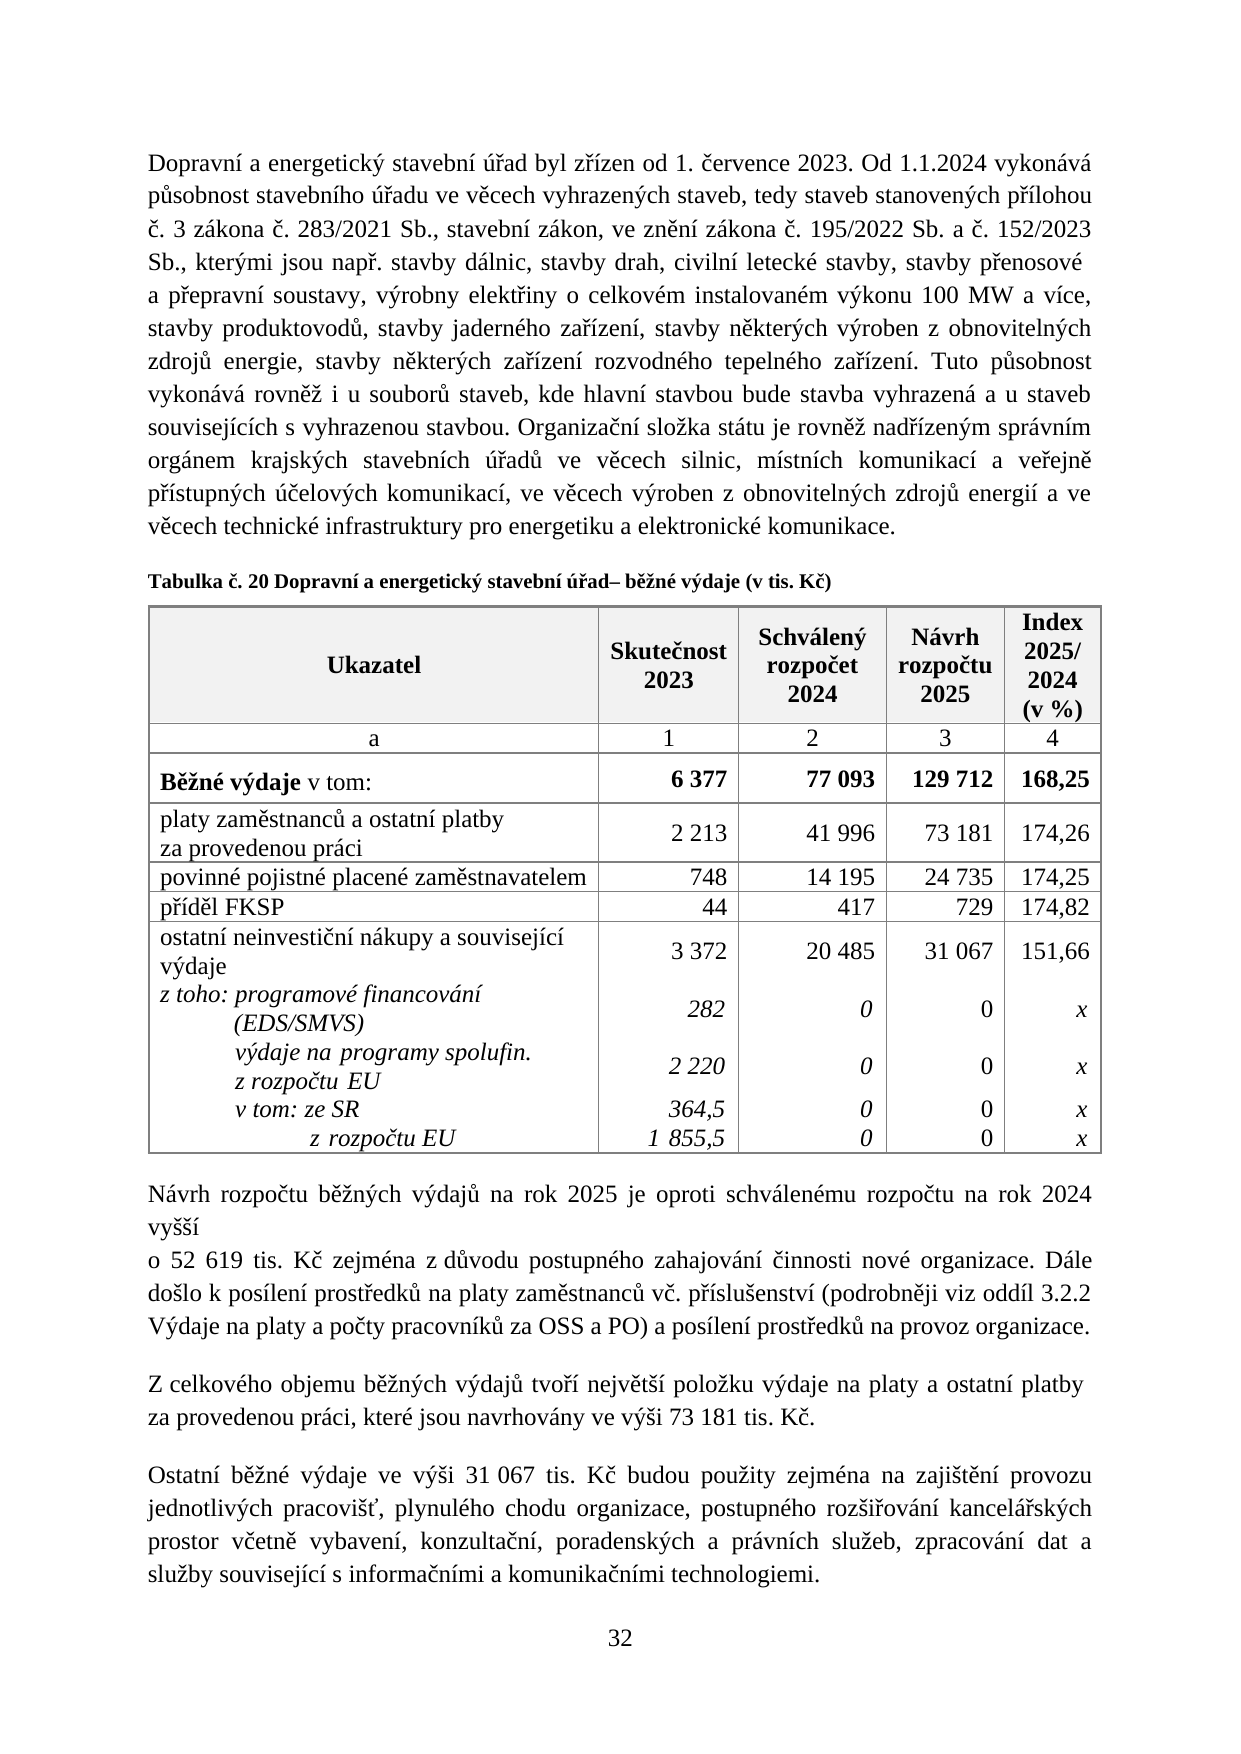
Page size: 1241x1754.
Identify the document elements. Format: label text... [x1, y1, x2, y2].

table_cell 1 [599, 724, 738, 752]
table_cell 14 195 [739, 863, 886, 891]
table_cell 417 [739, 892, 886, 921]
table_cell 6 377 [599, 754, 738, 802]
table_cell 0 [739, 1095, 886, 1123]
table_cell 73 181 [887, 804, 1004, 861]
table_cell 44 [599, 892, 738, 921]
table_cell 0 [739, 1037, 886, 1094]
table_cell 174,82 [1005, 892, 1100, 921]
table_cell 31 067 [887, 922, 1004, 979]
table_cell 0 [739, 980, 886, 1037]
table_cell x [1005, 1037, 1100, 1094]
table_cell 0 [887, 980, 1004, 1037]
text Návrh rozpočtu běžných výdajů na rok 2025 je oproti schválenému rozpočtu na rok 2024 vyšší o 52 619 tis. Kč zejména z důvodu postupného zahajování činnosti nové organizace. Dále došlo k posílení prostředků na platy zaměstnanců vč. příslušenství (podrobněji viz oddíl 3.2.2 Výdaje na platy a počty pracovníků za OSS a PO) a posílení prostředků na provoz organizace. [148, 1179, 1093, 1340]
table_cell 282 [599, 980, 738, 1037]
table_header Skutečnost 2023 [599, 608, 738, 722]
text Ostatní běžné výdaje ve výši 31 067 tis. Kč budou použity zejména na zajištění provozu jednotlivých pracovišť, plynulého chodu organizace, postupného rozšiřování kancelářských prostor včetně vybavení, konzultační, poradenských a právních služeb, zpracování dat a služby související s informačními a komunikačními technologiemi. [148, 1460, 1093, 1588]
table_cell 2 213 [599, 804, 738, 861]
text Z celkového objemu běžných výdajů tvoří největší položku výdaje na platy a ostatní platby za provedenou práci, které jsou navrhovány ve výši 73 181 tis. Kč. [148, 1369, 1093, 1431]
table_cell x [1005, 980, 1100, 1037]
table_cell 168,25 [1005, 754, 1100, 802]
table_cell 1 855,5 [599, 1123, 738, 1152]
table_cell 174,25 [1005, 863, 1100, 891]
table_cell 3 [887, 724, 1004, 752]
table_header Index 2025/ 2024 (v %) [1005, 608, 1100, 722]
table_cell 129 712 [887, 754, 1004, 802]
table_cell platy zaměstnanců a ostatní platby za provedenou práci [150, 804, 598, 861]
table_cell x [1005, 1123, 1100, 1152]
table_cell 77 093 [739, 754, 886, 802]
table_cell 0 [887, 1095, 1004, 1123]
table_header Ukazatel [150, 608, 598, 722]
table_cell v tom: ze SR [150, 1095, 598, 1123]
table_header Schválený rozpočet 2024 [739, 608, 886, 722]
table_header Návrh rozpočtu 2025 [887, 608, 1004, 722]
table_cell 20 485 [739, 922, 886, 979]
table_cell 729 [887, 892, 1004, 921]
table_cell 0 [887, 1123, 1004, 1152]
table_cell 3 372 [599, 922, 738, 979]
table_cell Běžné výdaje v tom: [150, 754, 598, 802]
table_cell 0 [739, 1123, 886, 1152]
table_cell 41 996 [739, 804, 886, 861]
table_cell ostatní neinvestiční nákupy a související výdaje [150, 922, 598, 979]
table_cell příděl FKSP [150, 892, 598, 921]
table_cell 364,5 [599, 1095, 738, 1123]
table_cell a [150, 724, 598, 752]
text Tabulka č. 20 Dopravní a energetický stavební úřad– běžné výdaje (v tis. Kč) [148, 569, 1093, 593]
table_cell 4 [1005, 724, 1100, 752]
table_cell 748 [599, 863, 738, 891]
table_cell výdaje na programy spolufin. z rozpočtu EU [150, 1037, 598, 1094]
table_cell 24 735 [887, 863, 1004, 891]
text Dopravní a energetický stavební úřad byl zřízen od 1. července 2023. Od 1.1.2024 vykonává působnost stavebního úřadu ve věcech vyhrazených staveb, tedy staveb stanovených přílohou č. 3 zákona č. 283/2021 Sb., stavební zákon, ve znění zákona č. 195/2022 Sb. a č. 152/2023 Sb., kterými jsou např. stavby dálnic, stavby drah, civilní letecké stavby, stavby přenosové a přepravní soustavy, výrobny elektřiny o celkovém instalovaném výkonu 100 MW a více, stavby produktovodů, stavby jaderného zařízení, stavby některých výroben z obnovitelných zdrojů energie, stavby některých zařízení rozvodného tepelného zařízení. Tuto působnost vykonává rovněž i u souborů staveb, kde hlavní stavbou bude stavba vyhrazená a u staveb souvisejících s vyhrazenou stavbou. Organizační složka státu je rovněž nadřízeným správním orgánem krajských stavebních úřadů ve věcech silnic, místních komunikací a veřejně přístupných účelových komunikací, ve věcech výroben z obnovitelných zdrojů energií a ve věcech technické infrastruktury pro energetiku a elektronické komunikace. [148, 148, 1093, 539]
table_cell 2 [739, 724, 886, 752]
table_cell 174,26 [1005, 804, 1100, 861]
table_cell x [1005, 1095, 1100, 1123]
table_cell 151,66 [1005, 922, 1100, 979]
table_cell 0 [887, 1037, 1004, 1094]
table_cell z rozpočtu EU [150, 1123, 598, 1152]
table_cell 2 220 [599, 1037, 738, 1094]
table_cell z toho: programové financování (EDS/SMVS) [150, 980, 598, 1037]
table_cell povinné pojistné placené zaměstnavatelem [150, 863, 598, 891]
